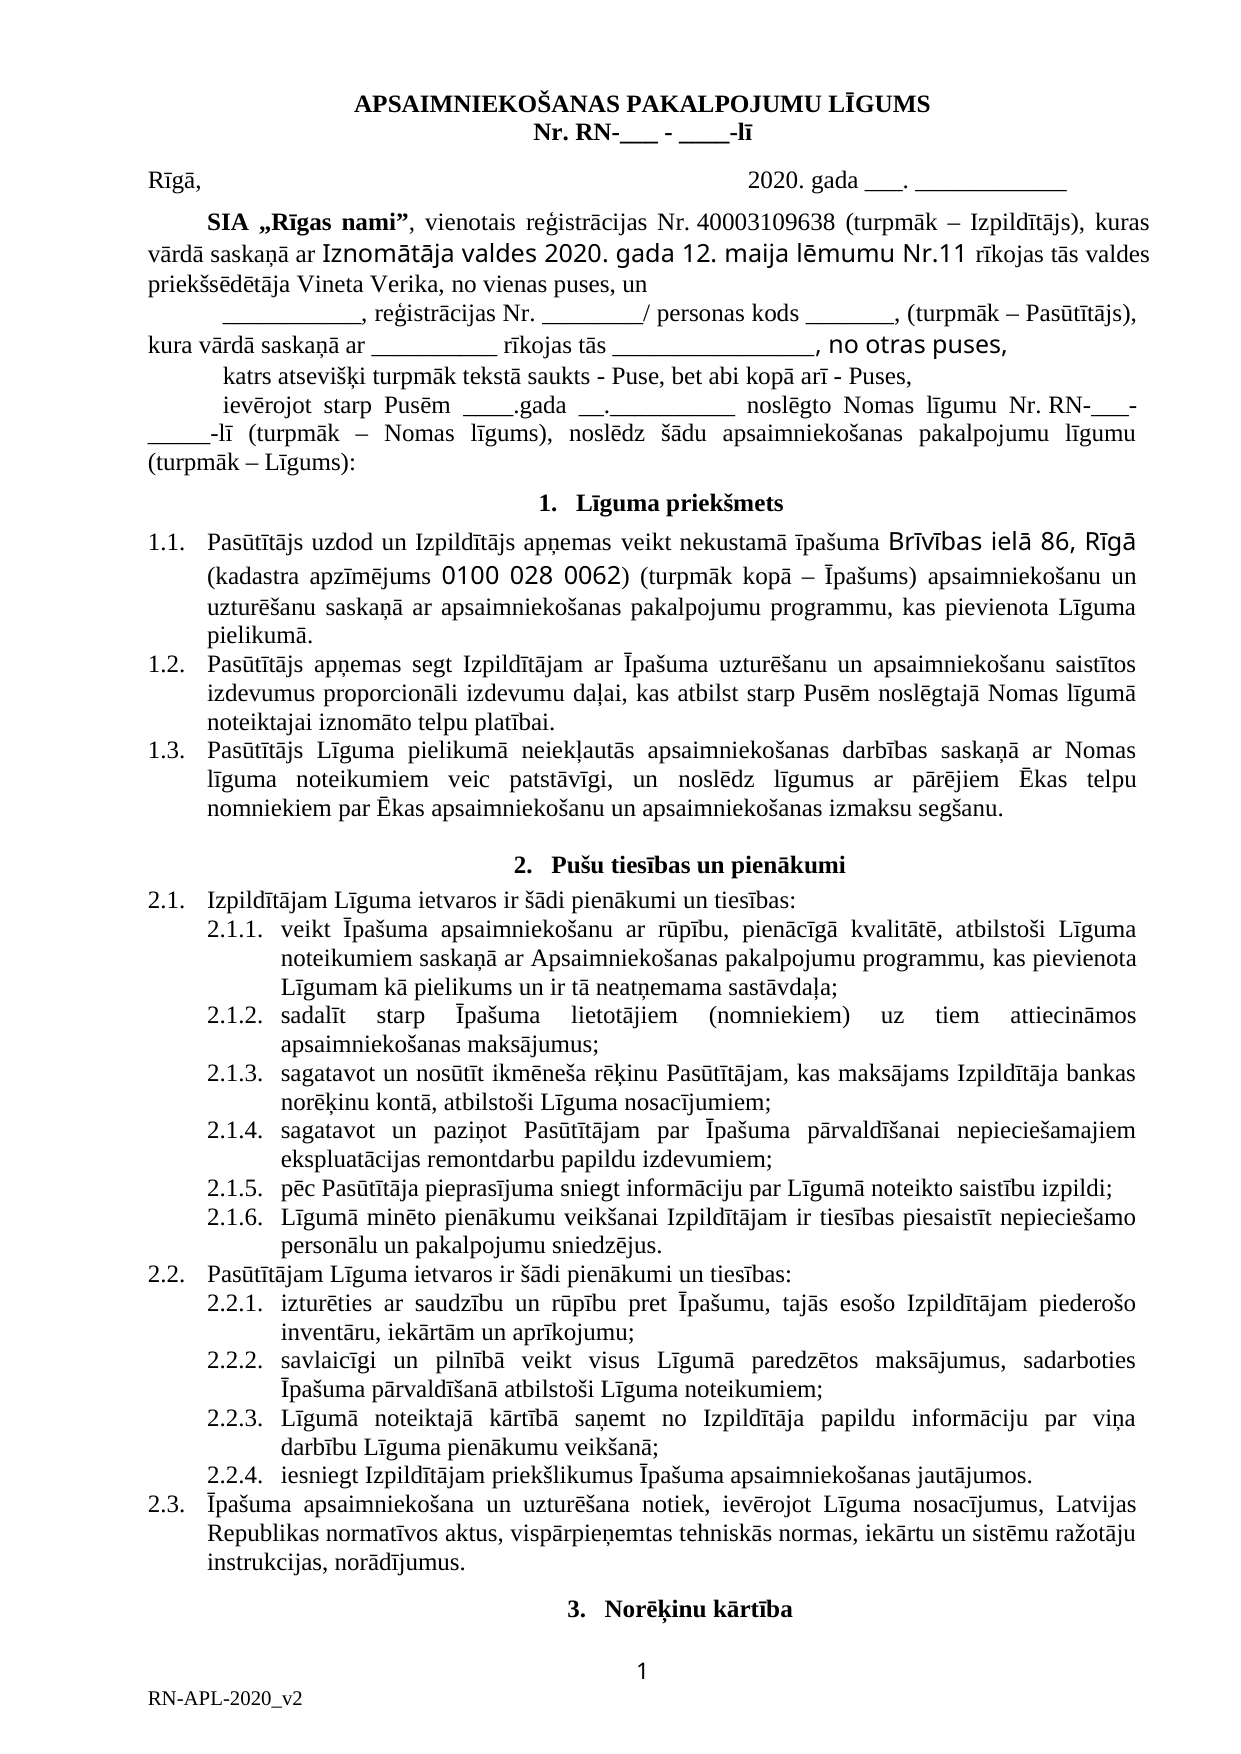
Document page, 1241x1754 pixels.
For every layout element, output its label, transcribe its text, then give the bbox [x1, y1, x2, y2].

list sagatavot un paziņot Pasūtītājam par Īpašuma pārvaldīšanai nepieciešamajiem ekspluatācijas remontdarbu papildu izdevumiem; [207, 1115, 1137, 1173]
list savlaicīgi un pilnībā veikt visus Līgumā paredzētos maksājumus, sadarboties Īpašuma pārvaldīšanā atbilstoši Līguma noteikumiem; [207, 1345, 1137, 1403]
text SIA „Rīgas nami”, vienotais reģistrācijas Nr. 40003109638 (turpmāk – Izpildītājs), kuras vārdā saskaņā ar Iznomātāja valdes 2020. gada 12. maija lēmumu Nr.11 rīkojas tās valdes priekšsēdētāja Vineta Verika, no vienas puses, un [148, 207, 1150, 298]
list sagatavot un nosūtīt ikmēneša rēķinu Pasūtītājam, kas maksājams Izpildītāja bankas norēķinu kontā, atbilstoši Līguma nosacījumiem; [207, 1058, 1137, 1115]
list Pasūtītājam Līguma ietvaros ir šādi pienākumi un tiesības: [148, 1259, 1137, 1288]
text Rīgā, 2020. gada ___. ____________ [148, 165, 1137, 194]
list Norēķinu kārtība [223, 1594, 1137, 1623]
subtitle Nr. RN-___ - ____-lī [148, 117, 1137, 146]
list Izpildītājam Līguma ietvaros ir šādi pienākumi un tiesības: [148, 885, 1137, 914]
list Pušu tiesības un pienākumi [223, 850, 1137, 879]
list Līgumā noteiktajā kārtībā saņemt no Izpildītāja papildu informāciju par viņa darbību Līguma pienākumu veikšanā; [207, 1403, 1137, 1460]
list pēc Pasūtītāja pieprasījuma sniegt informāciju par Līgumā noteikto saistību izpildi; [207, 1173, 1137, 1202]
text katrs atsevišķi turpmāk tekstā saukts - Puse, bet abi kopā arī - Puses, [148, 361, 1137, 390]
list Pasūtītājs Līguma pielikumā neiekļautās apsaimniekošanas darbības saskaņā ar Nomas līguma noteikumiem veic patstāvīgi, un noslēdz līgumus ar pārējiem Ēkas telpu nomniekiem par Ēkas apsaimniekošanu un apsaimniekošanas izmaksu segšanu. [148, 735, 1137, 822]
text ievērojot starp Pusēm ____.gada __.__________ noslēgto Nomas līgumu Nr. RN-___-_____-lī (turpmāk – Nomas līgums), noslēdz šādu apsaimniekošanas pakalpojumu līgumu (turpmāk – Līgums): [148, 390, 1137, 476]
list Līguma priekšmets [185, 488, 1137, 517]
subtitle APSAIMNIEKOŠANAS PAKALPOJUMU LĪGUMS [148, 89, 1137, 117]
list iesniegt Izpildītājam priekšlikumus Īpašuma apsaimniekošanas jautājumos. [207, 1460, 1137, 1489]
list izturēties ar saudzību un rūpību pret Īpašumu, tajās esošo Izpildītājam piederošo inventāru, iekārtām un aprīkojumu; [207, 1288, 1137, 1345]
list Līgumā minēto pienākumu veikšanai Izpildītājam ir tiesības piesaistīt nepieciešamo personālu un pakalpojumu sniedzējus. [207, 1202, 1137, 1259]
list Īpašuma apsaimniekošana un uzturēšana notiek, ievērojot Līguma nosacījumus, Latvijas Republikas normatīvos aktus, vispārpieņemtas tehniskās normas, iekārtu un sistēmu ražotāju instrukcijas, norādījumus. [148, 1489, 1137, 1575]
list veikt Īpašuma apsaimniekošanu ar rūpību, pienācīgā kvalitātē, atbilstoši Līguma noteikumiem saskaņā ar Apsaimniekošanas pakalpojumu programmu, kas pievienota Līgumam kā pielikums un ir tā neatņemama sastāvdaļa; [207, 914, 1137, 1000]
text ___________, reģistrācijas Nr. ________/ personas kods _______, (turpmāk – Pasūtītājs), kura vārdā saskaņā ar __________ rīkojas tās ________________, no otras puses, [148, 298, 1137, 361]
list sadalīt starp Īpašuma lietotājiem (nomniekiem) uz tiem attiecināmos apsaimniekošanas maksājumus; [207, 1000, 1137, 1058]
list Pasūtītājs apņemas segt Izpildītājam ar Īpašuma uzturēšanu un apsaimniekošanu saistītos izdevumus proporcionāli izdevumu daļai, kas atbilst starp Pusēm noslēgtajā Nomas līgumā noteiktajai iznomāto telpu platībai. [148, 649, 1137, 735]
list Pasūtītājs uzdod un Izpildītājs apņemas veikt nekustamā īpašuma Brīvības ielā 86, Rīgā (kadastra apzīmējums 0100 028 0062) (turpmāk kopā – Īpašums) apsaimniekošanu un uzturēšanu saskaņā ar apsaimniekošanas pakalpojumu programmu, kas pievienota Līguma pielikumā. [148, 523, 1137, 649]
